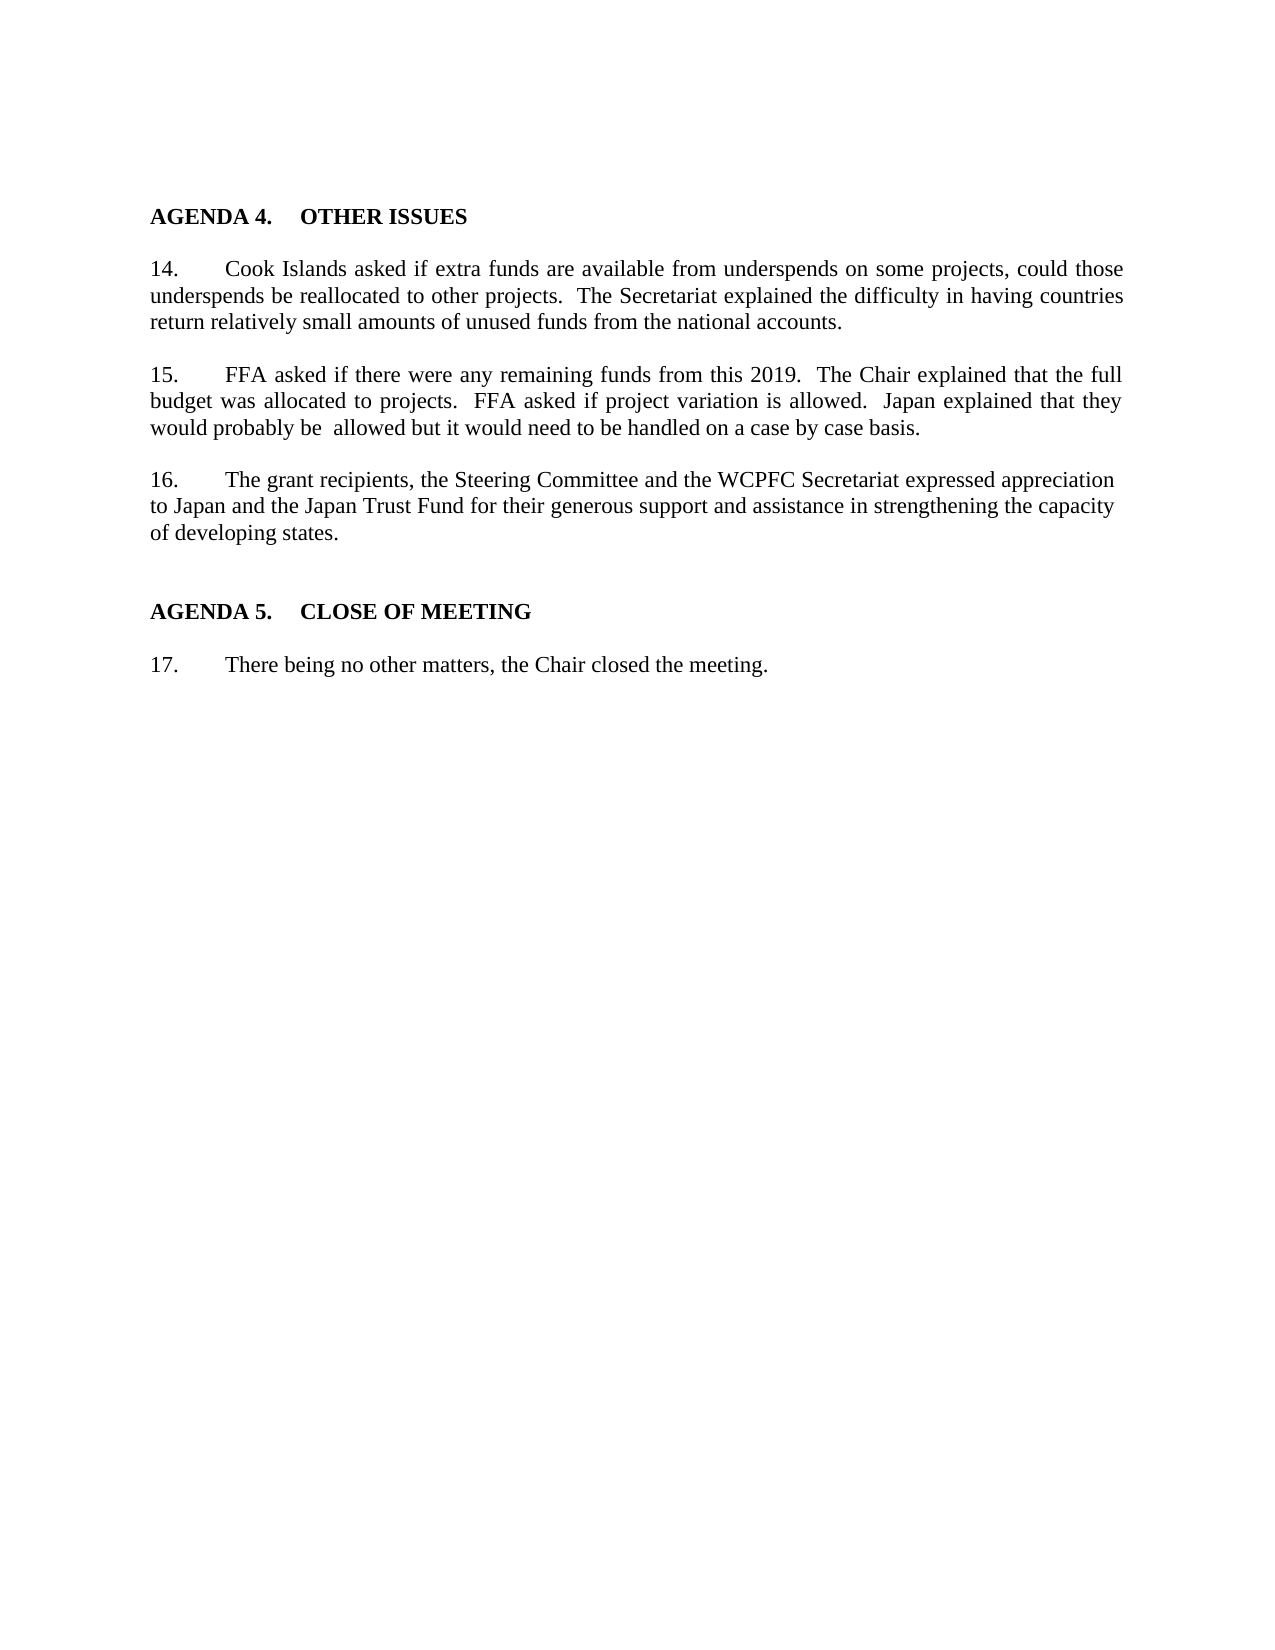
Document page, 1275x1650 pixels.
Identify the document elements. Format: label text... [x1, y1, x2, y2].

list Cook Islands asked if extra funds are available from underspends on some projects, could those underspends be reallocated to other projects. The Secretariat explained the difficulty in having countries return relatively small amounts of unused funds from the national accounts. [150, 255, 1125, 334]
list OTHER ISSUES [150, 203, 1118, 229]
list CLOSE OF MEETING [150, 598, 1118, 624]
list FFA asked if there were any remaining funds from this 2019. The Chair explained that the full budget was allocated to projects. FFA asked if project variation is allowed. Japan explained that they would probably be allowed but it would need to be handled on a case by case basis. [150, 361, 1125, 440]
list There being no other matters, the Chair closed the meeting. [150, 651, 1117, 677]
list The grant recipients, the Steering Committee and the WCPFC Secretariat expressed appreciation to Japan and the Japan Trust Fund for their generous support and assistance in strengthening the capacity of developing states. [150, 466, 1117, 545]
